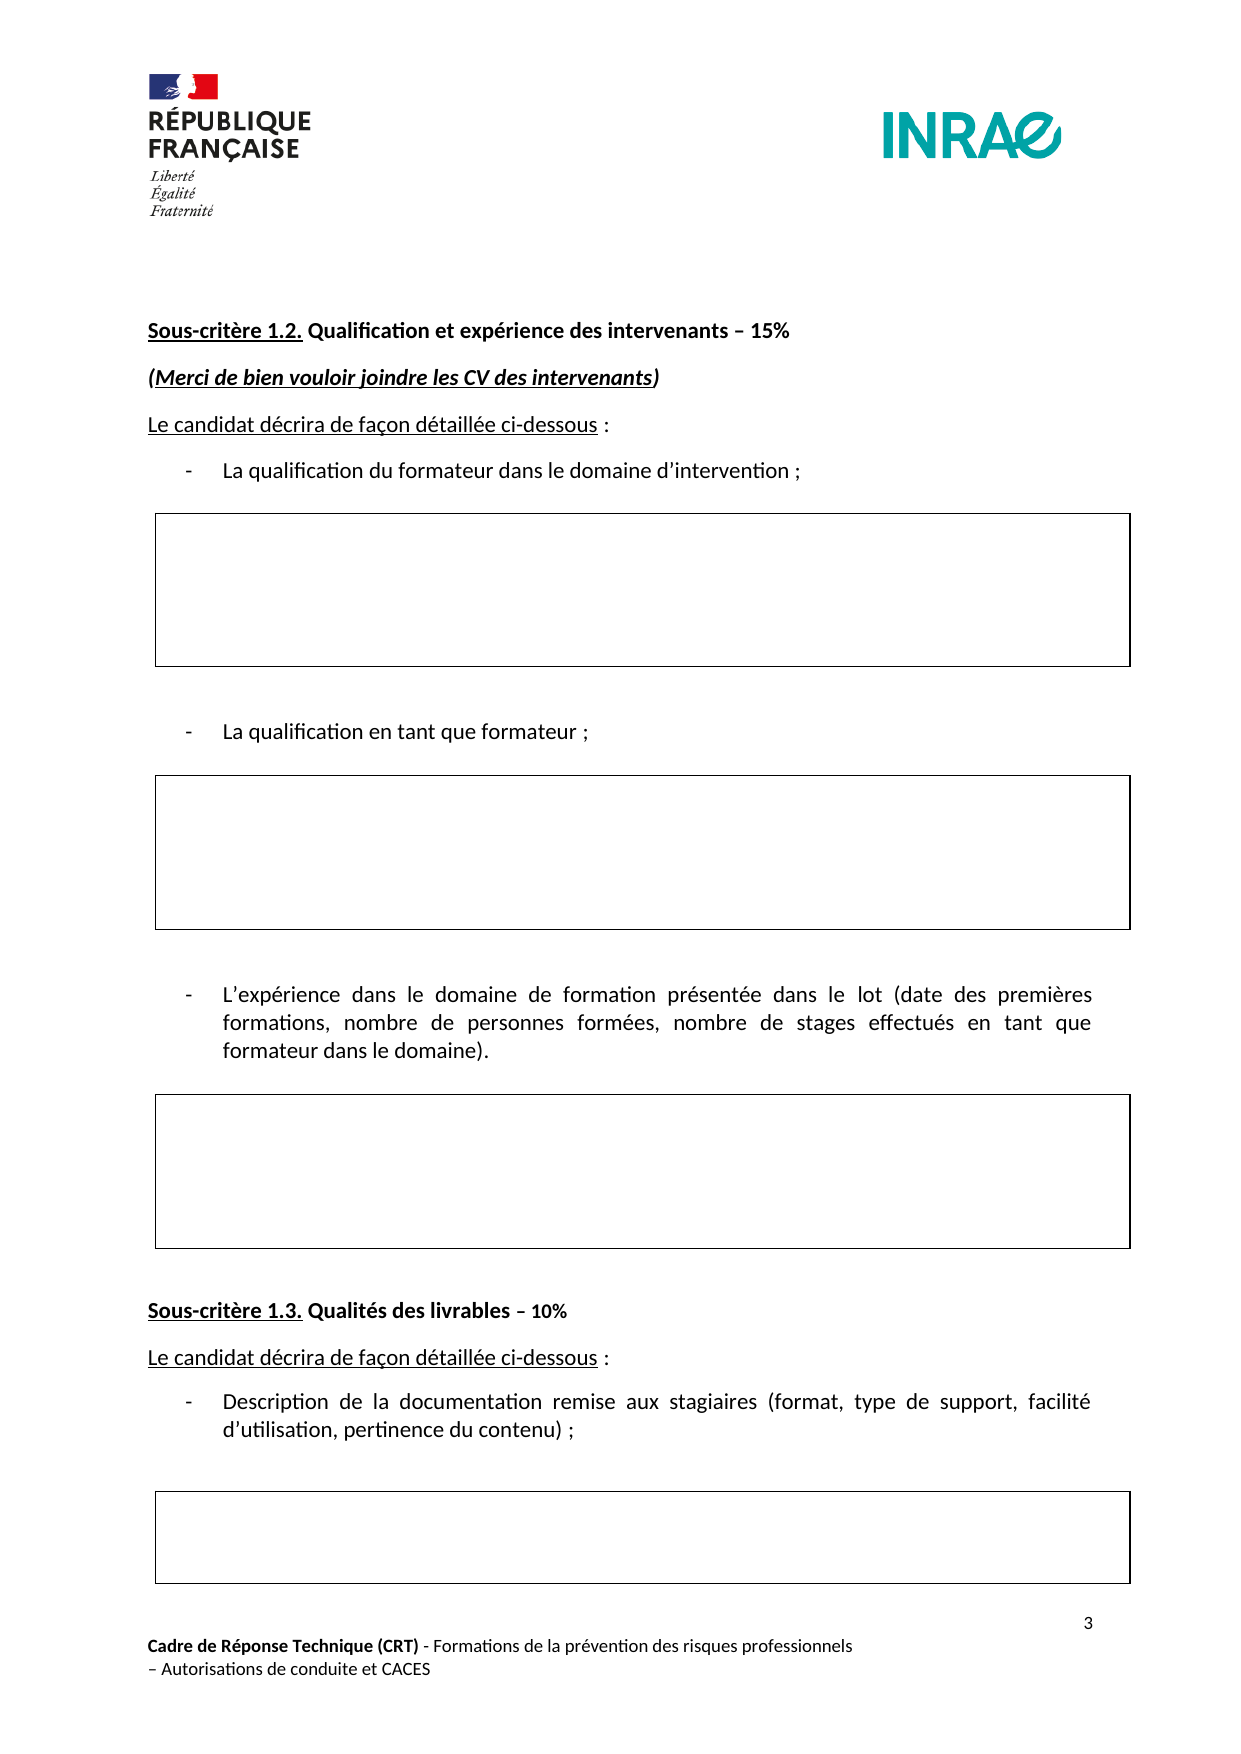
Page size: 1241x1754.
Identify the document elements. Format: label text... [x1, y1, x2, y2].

list La qualification en tant que formateur ; [185, 717, 1093, 745]
list Description de la documentation remise aux stagiaires (format, type de support, facilité d’utilisation, pertinence du contenu) ; [185, 1387, 1093, 1443]
list L’expérience dans le domaine de formation présentée dans le lot (date des premières formations, nombre de personnes formées, nombre de stages effectués en tant que formateur dans le domaine). [185, 980, 1093, 1064]
text Le candidat décrira de façon détaillée ci-dessous : [148, 1343, 1093, 1371]
text Sous-critère 1.2. Qualification et expérience des intervenants – 15% [148, 316, 1093, 344]
text (Merci de bien vouloir joindre les CV des intervenants) [148, 363, 1093, 391]
table_header [156, 1492, 1129, 1583]
list La qualification du formateur dans le domaine d’intervention ; [185, 457, 1093, 484]
picture [147, 73, 1062, 217]
text Le candidat décrira de façon détaillée ci-dessous : [148, 410, 1093, 438]
table_header [156, 1095, 1129, 1248]
table_header [156, 776, 1129, 929]
text Sous-critère 1.3. Qualités des livrables – 10% [148, 1296, 1093, 1324]
table_header [156, 514, 1129, 666]
